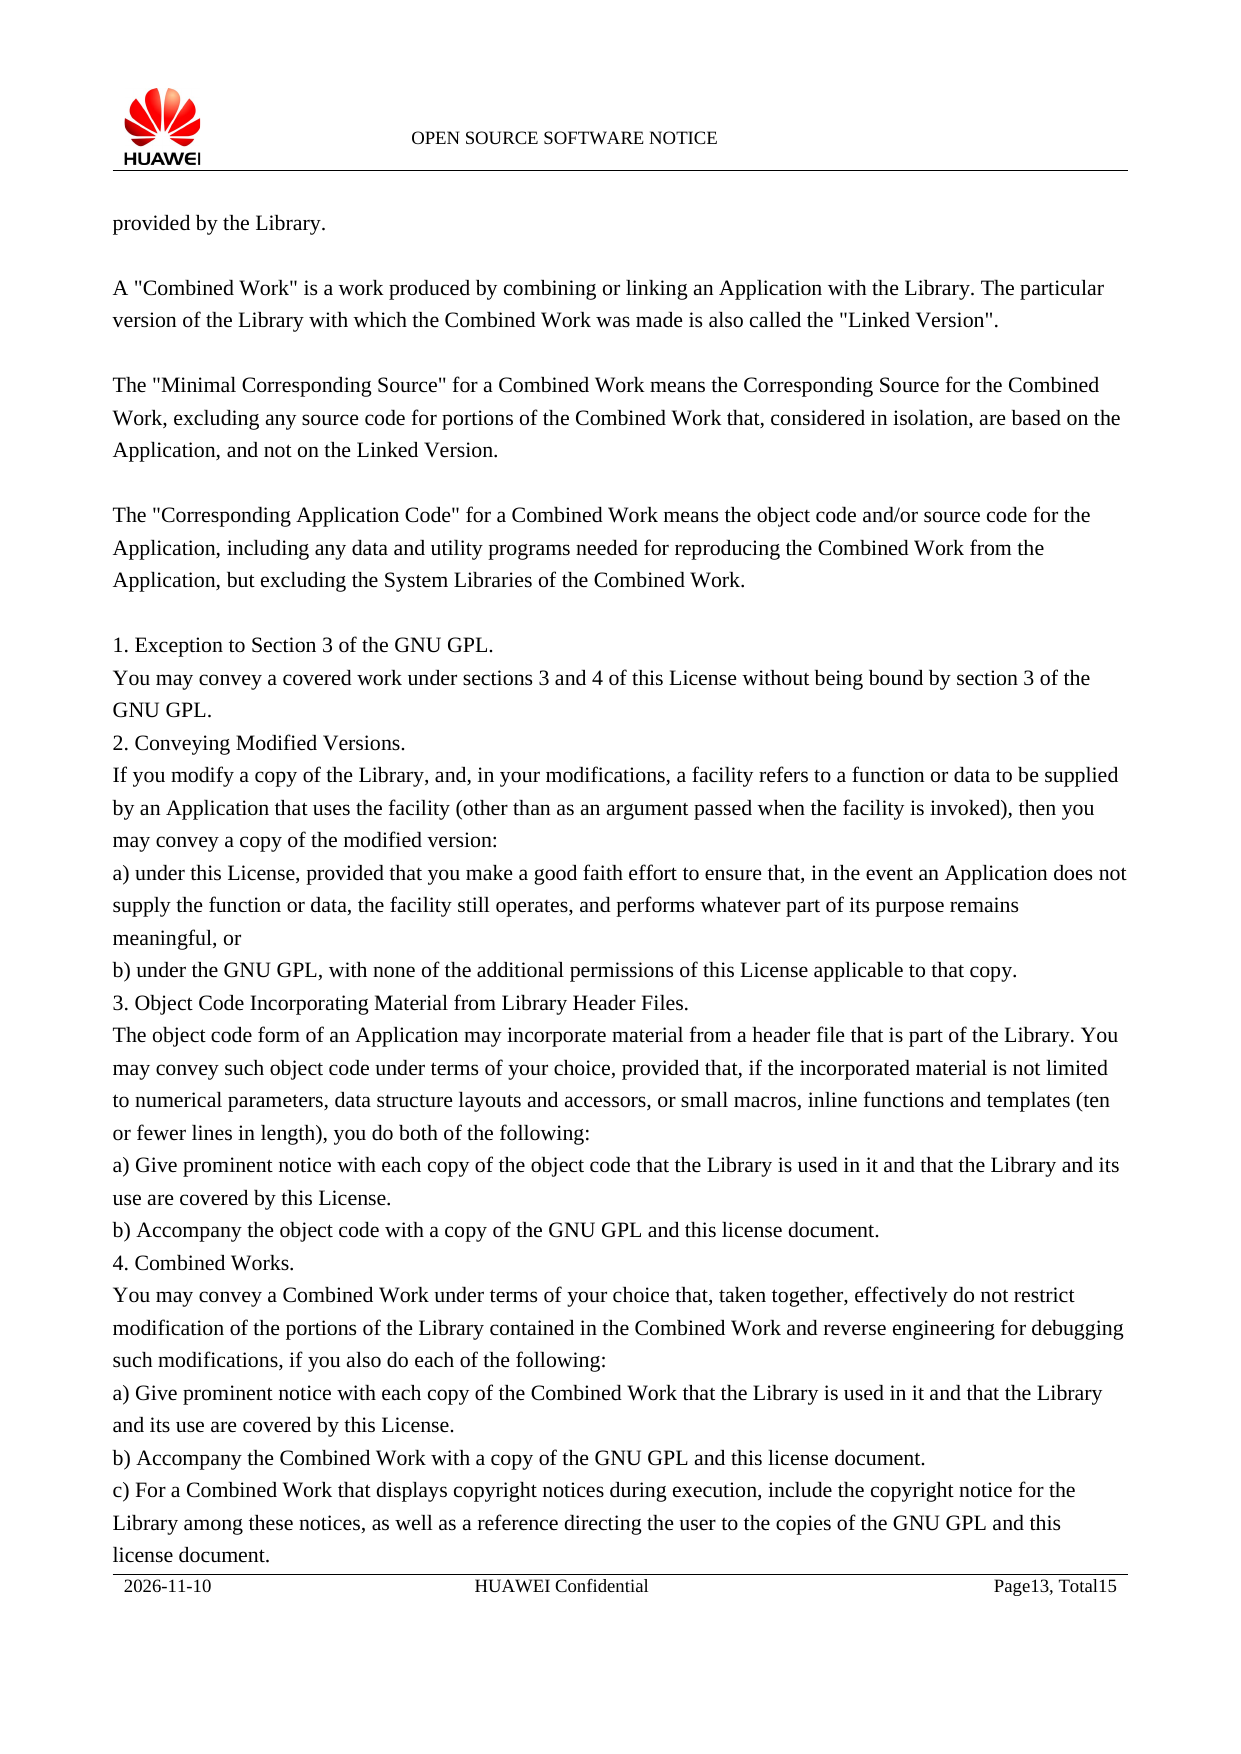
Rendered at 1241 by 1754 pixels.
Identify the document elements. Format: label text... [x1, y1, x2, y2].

picture [124, 88, 201, 165]
